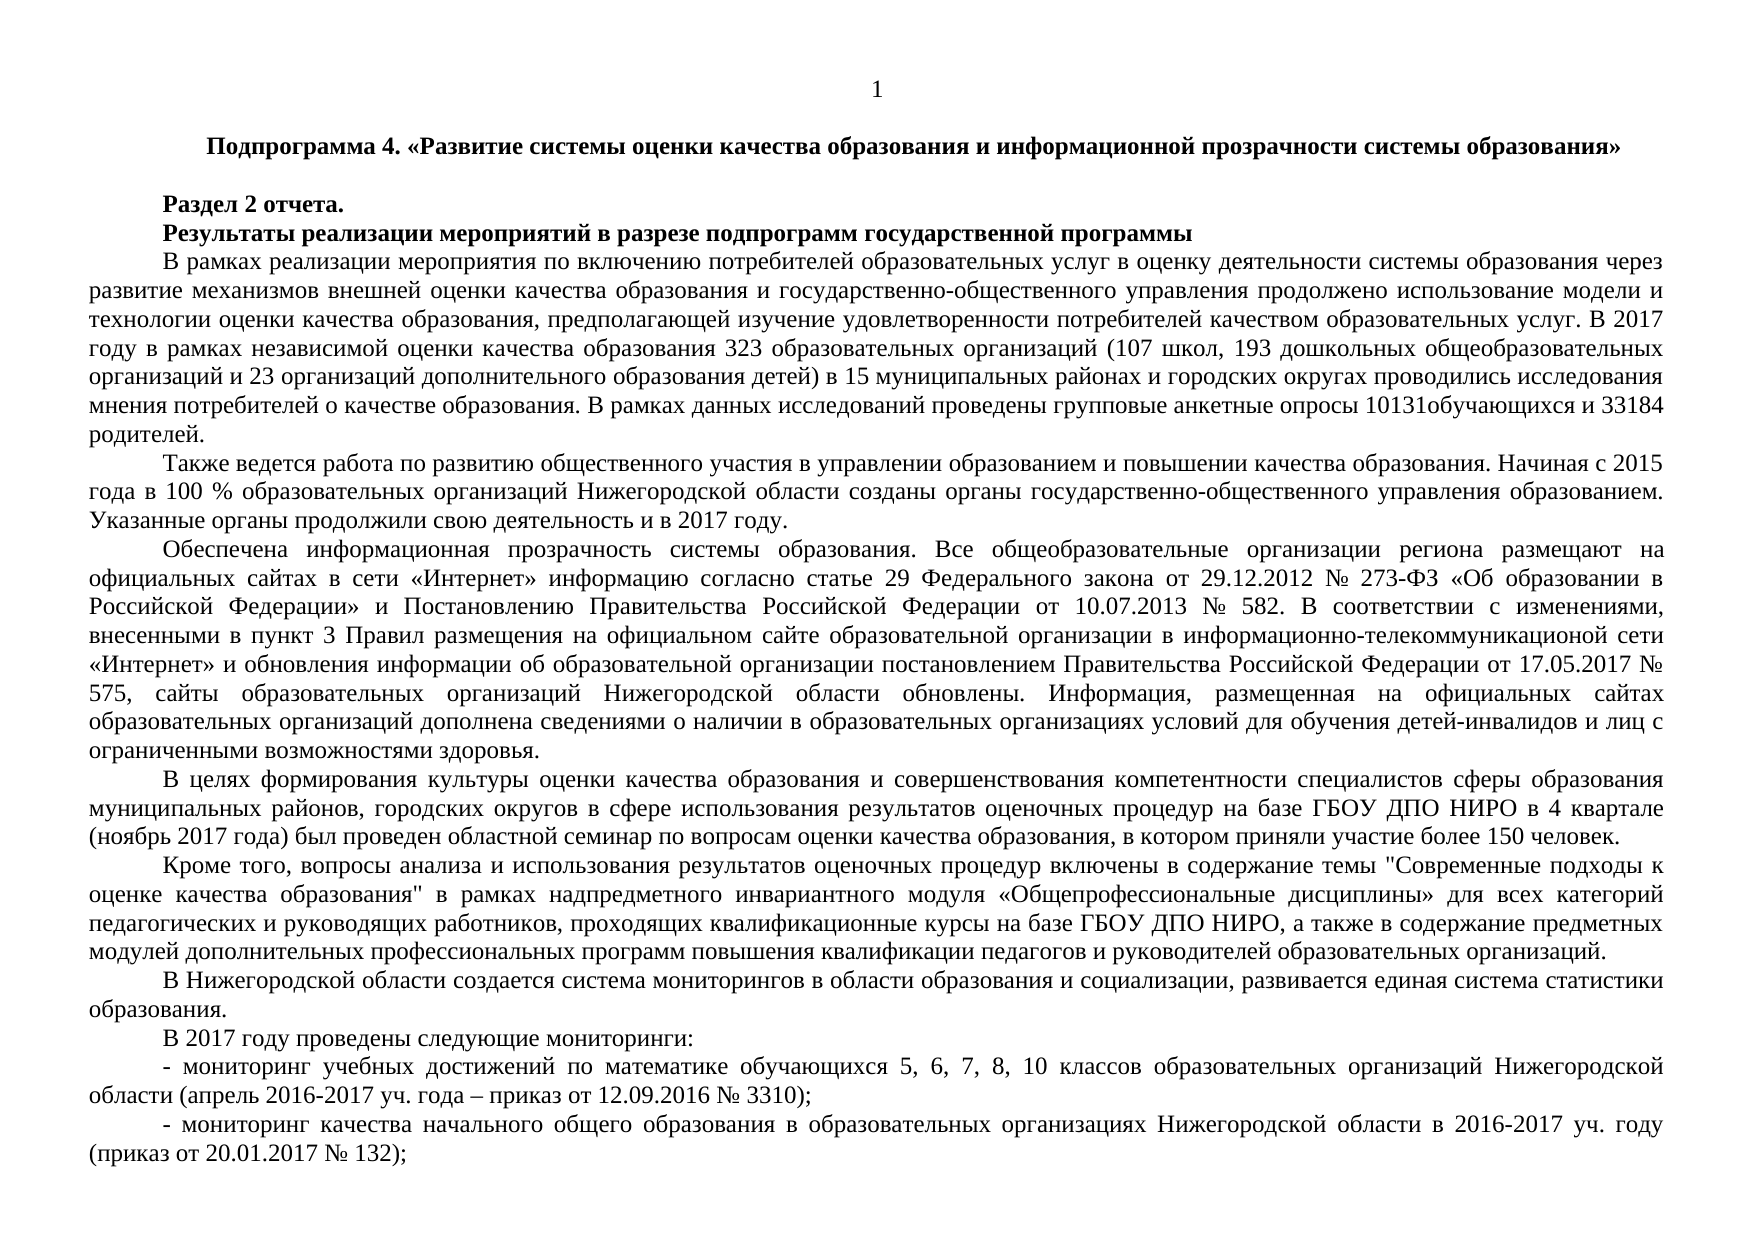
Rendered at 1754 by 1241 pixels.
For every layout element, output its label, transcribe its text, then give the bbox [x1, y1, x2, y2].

text Кроме того, вопросы анализа и использования результатов оценочных процедур включены в содержание темы "Современные подходы к оценке качества образования" в рамках надпредметного инвариантного модуля «Общепрофессиональные дисциплины» для всех категорий педагогических и руководящих работников, проходящих квалификационные курсы на базе ГБОУ ДПО НИРО, а также в содержание предметных модулей дополнительных профессиональных программ повышения квалификации педагогов и руководителей образовательных организаций. [89, 850, 1665, 965]
text - мониторинг качества начального общего образования в образовательных организациях Нижегородской области в 2016-2017 уч. году (приказ от 20.01.2017 № 132); [89, 1109, 1665, 1166]
text В Нижегородской области создается система мониторингов в области образования и социализации, развивается единая система статистики образования. [89, 965, 1665, 1023]
text Результаты реализации мероприятий в разрезе подпрограмм государственной программы [89, 218, 1665, 246]
text В целях формирования культуры оценки качества образования и совершенствования компетентности специалистов сферы образования муниципальных районов, городских округов в сфере использования результатов оценочных процедур на базе ГБОУ ДПО НИРО в 4 квартале (ноябрь 2017 года) был проведен областной семинар по вопросам оценки качества образования, в котором приняли участие более 150 человек. [89, 764, 1665, 850]
text Подпрограмма 4. «Развитие системы оценки качества образования и информационной прозрачности системы образования» [89, 131, 1665, 160]
text - мониторинг учебных достижений по математике обучающихся 5, 6, 7, 8, 10 классов образовательных организаций Нижегородской области (апрель 2016-2017 уч. года – приказ от 12.09.2016 № 3310); [89, 1051, 1665, 1109]
text Обеспечена информационная прозрачность системы образования. Все общеобразовательные организации региона размещают на официальных сайтах в сети «Интернет» информацию согласно статье 29 Федерального закона от 29.12.2012 № 273-ФЗ «Об образовании в Российской Федерации» и Постановлению Правительства Российской Федерации от 10.07.2013 № 582. В соответствии с изменениями, внесенными в пункт 3 Правил размещения на официальном сайте образовательной организации в информационно-телекоммуникационой сети «Интернет» и обновления информации об образовательной организации постановлением Правительства Российской Федерации от 17.05.2017 № 575, сайты образовательных организаций Нижегородской области обновлены. Информация, размещенная на официальных сайтах образовательных организаций дополнена сведениями о наличии в образовательных организациях условий для обучения детей-инвалидов и лиц с ограниченными возможностями здоровья. [89, 534, 1665, 764]
text В 2017 году проведены следующие мониторинги: [89, 1023, 1665, 1051]
text Также ведется работа по развитию общественного участия в управлении образованием и повышении качества образования. Начиная с 2015 года в 100 % образовательных организаций Нижегородской области созданы органы государственно-общественного управления образованием. Указанные органы продолжили свою деятельность и в 2017 году. [89, 448, 1665, 534]
text В рамках реализации мероприятия по включению потребителей образовательных услуг в оценку деятельности системы образования через развитие механизмов внешней оценки качества образования и государственно-общественного управления продолжено использование модели и технологии оценки качества образования, предполагающей изучение удовлетворенности потребителей качеством образовательных услуг. В 2017 году в рамках независимой оценки качества образования 323 образовательных организаций (107 школ, 193 дошкольных общеобразовательных организаций и 23 организаций дополнительного образования детей) в 15 муниципальных районах и городских округах проводились исследования мнения потребителей о качестве образования. В рамках данных исследований проведены групповые анкетные опросы 10131обучающихся и 33184 родителей. [89, 246, 1665, 448]
text Раздел 2 отчета. [89, 189, 1665, 218]
